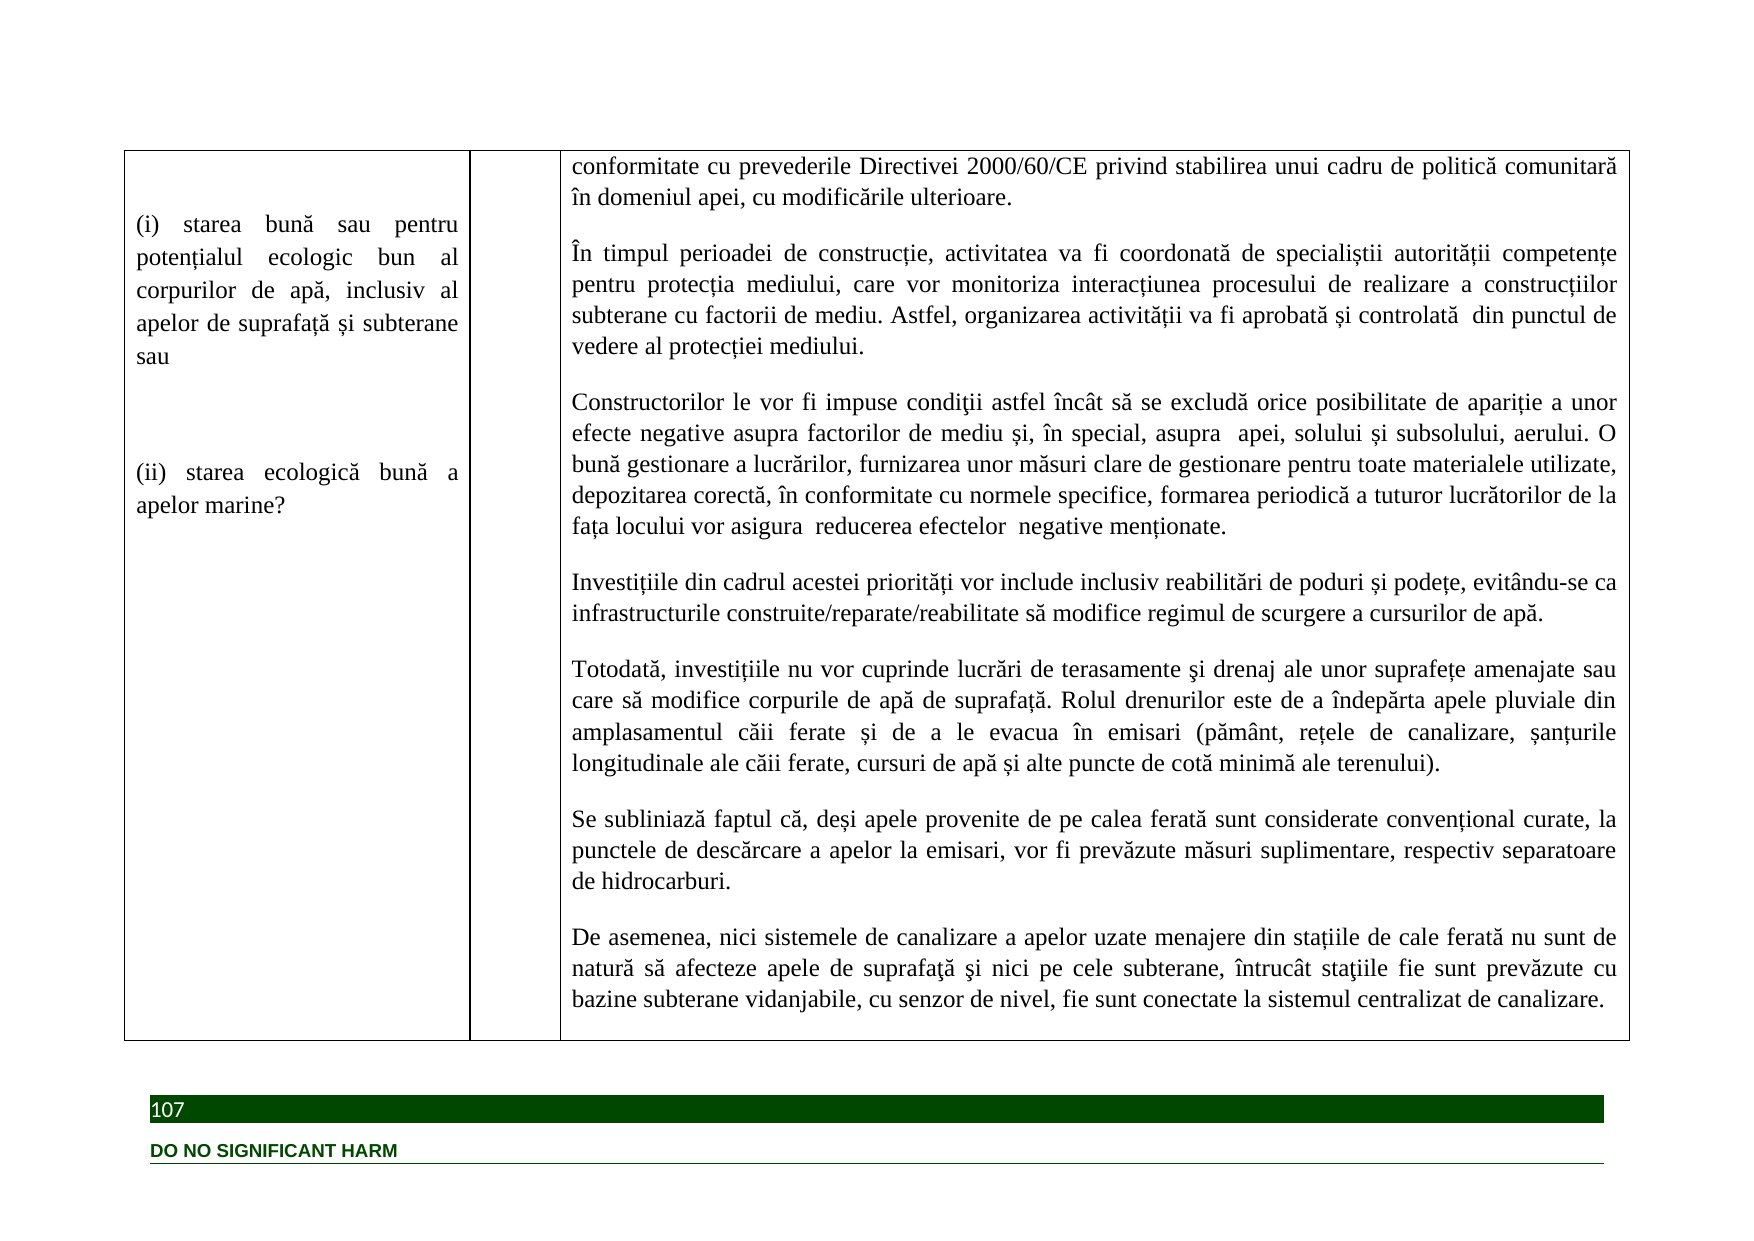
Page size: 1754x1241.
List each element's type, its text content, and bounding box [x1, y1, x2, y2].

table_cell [125, 151, 469, 1040]
table_cell X [471, 151, 560, 1040]
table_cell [561, 151, 1629, 1040]
